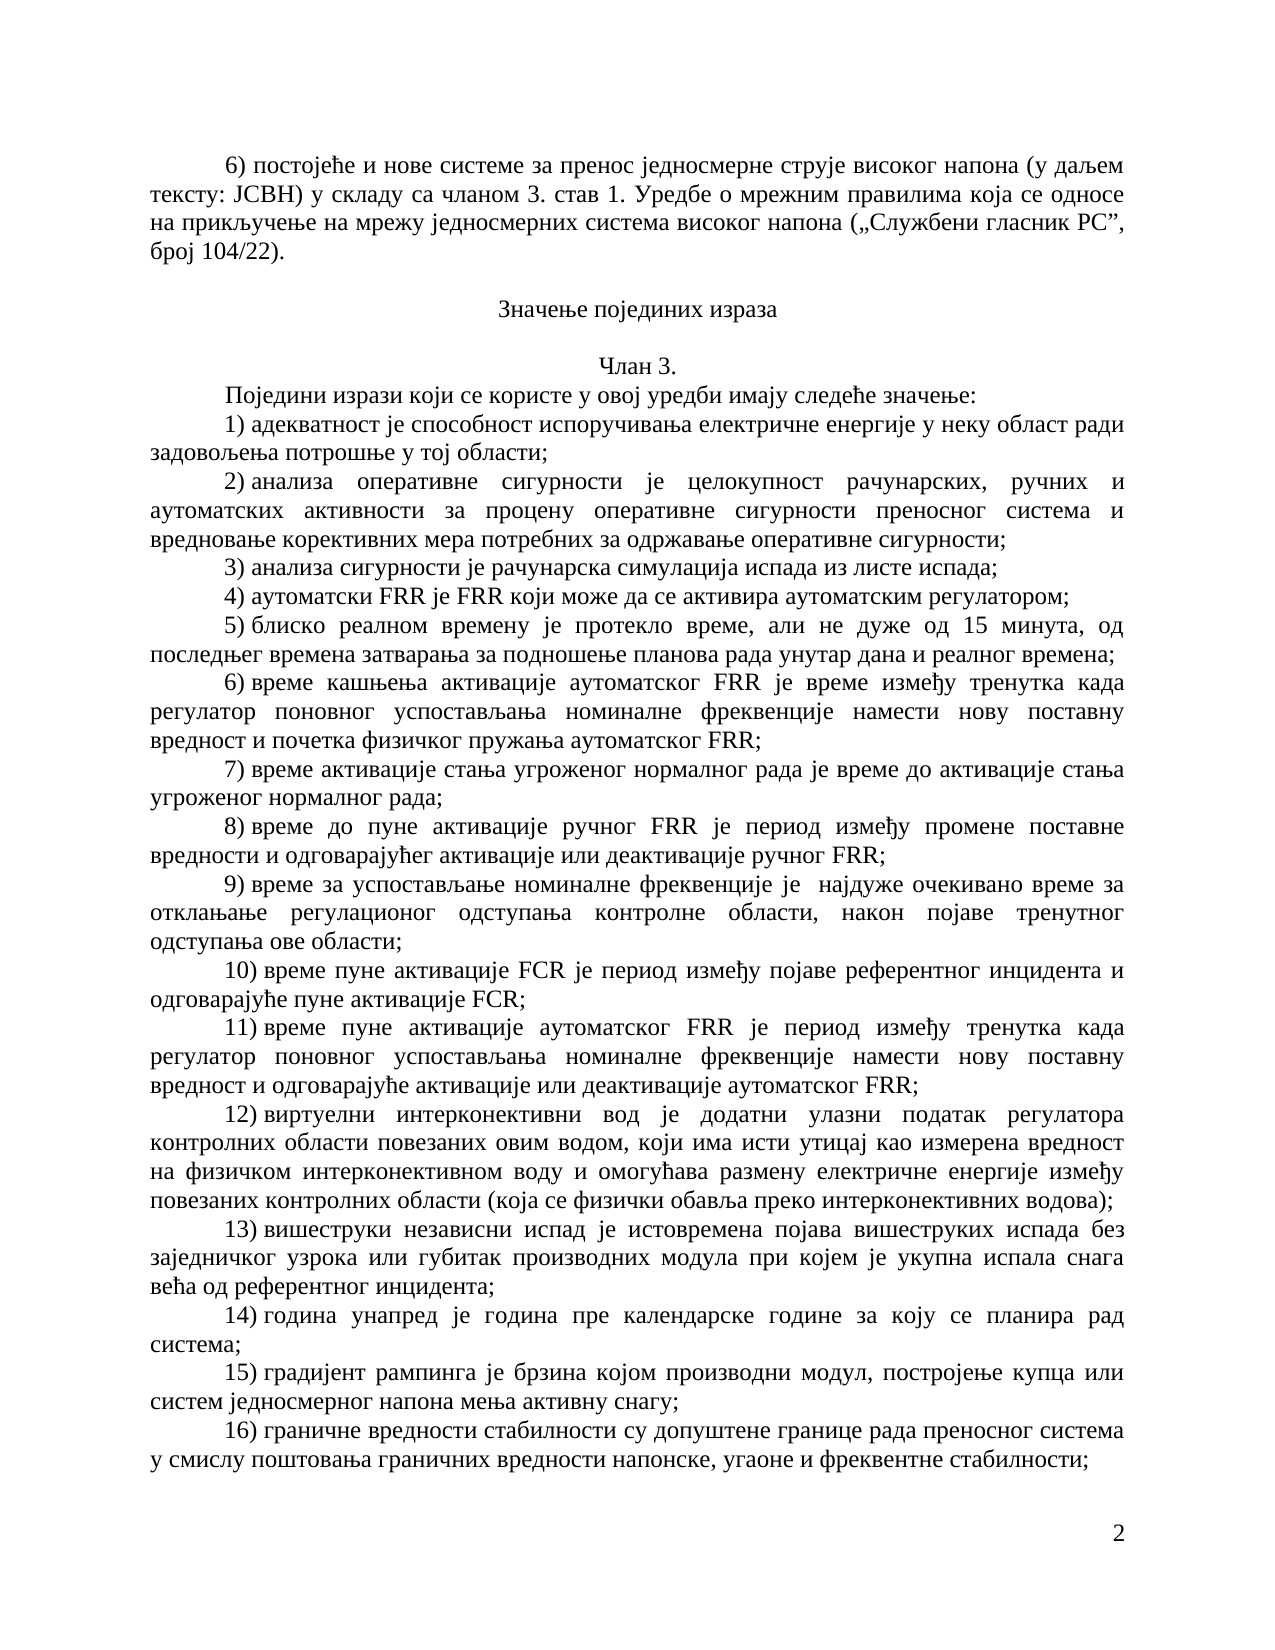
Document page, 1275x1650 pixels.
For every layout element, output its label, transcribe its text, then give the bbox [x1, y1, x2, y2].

list вишеструки независни испад је истовремена појава вишеструких испада без заједничког узрока или губитак производних модула при којем је укупна испала снага већа од референтног инцидента; [150, 1214, 1125, 1300]
list време кашњења активације аутоматског FRR је време између тренутка када регулатор поновног успостављања номиналне фреквенције намести нову поставну вредност и почетка физичког пружања аутоматског FRR; [150, 667, 1125, 754]
text Значење појединих израза [150, 294, 1125, 322]
list градијент рампинга је брзина којом производни модул, постројење купца или систем једносмерног напона мења активну снагу; [150, 1357, 1125, 1415]
list година унапред је година пре календарске године за коју се планира рад система; [150, 1300, 1125, 1357]
list граничне вредности стабилности су допуштене границе рада преносног система у смислу поштовања граничних вредности напонске, угаоне и фреквентне стабилности; [150, 1415, 1125, 1472]
text Поједини изрази који се користе у овој уредби имају следеће значење: [150, 380, 1125, 409]
list анализа оперативне сигурности је целокупност рачунарских, ручних и аутоматских активности за процену оперативне сигурности преносног система и вредновање корективних мера потребних за одржавање оперативне сигурности; [150, 466, 1125, 552]
list аутоматски FRR је FRR који може да се активира аутоматским регулатором; [150, 581, 1125, 610]
list адекватност је способност испоручивања електричне енергије у неку област ради задовољења потрошње у тој области; [150, 409, 1125, 466]
list време за успостављање номиналне фреквенције је најдуже очекивано време за отклањање регулационог одступања контролне области, након појаве тренутног одступања ове области; [150, 869, 1125, 955]
list време пуне активације FCR је период између појаве референтног инцидента и одговарајуће пуне активације FCR; [150, 955, 1125, 1012]
list време до пуне активације ручног FRR је период између промене поставне вредности и одговарајућег активације или деактивације ручног FRR; [150, 811, 1125, 869]
text 6) постојеће и нове системe за пренос једносмернe струјe високог напона (у даљем тексту: ЈСВН) у складу са чланом 3. став 1. Уредбе о мрежним правилима којa се односе на прикључење на мрежу једносмерних система високог напона („Службени гласник РС”, број 104/22). [150, 150, 1125, 265]
list виртуелни интерконективни вод је додатни улазни податак регулатора контролних области повезаних овим водом, који има исти утицај као измерена вредност на физичком интерконективном воду и омогућава размену електричне енергије између повезаних контролних области (која се физички обавља преко интерконективних водова); [150, 1099, 1125, 1214]
list блиско реалном времену је протекло време, али не дуже од 15 минута, од последњег времена затварања за подношење планова рада унутар дана и реалног времена; [150, 610, 1125, 667]
text Члан 3. [150, 351, 1125, 380]
list анализа сигурности је рачунарска симулација испада из листе испада; [150, 552, 1125, 581]
list време активације стања угроженог нормалног рада је време до активације стања угроженог нормалног рада; [150, 754, 1125, 811]
list време пуне активације аутоматског FRR је период између тренутка када регулатор поновног успостављања номиналне фреквенције намести нову поставну вредност и одговарајуће активације или деактивације аутоматског FRR; [150, 1012, 1125, 1099]
